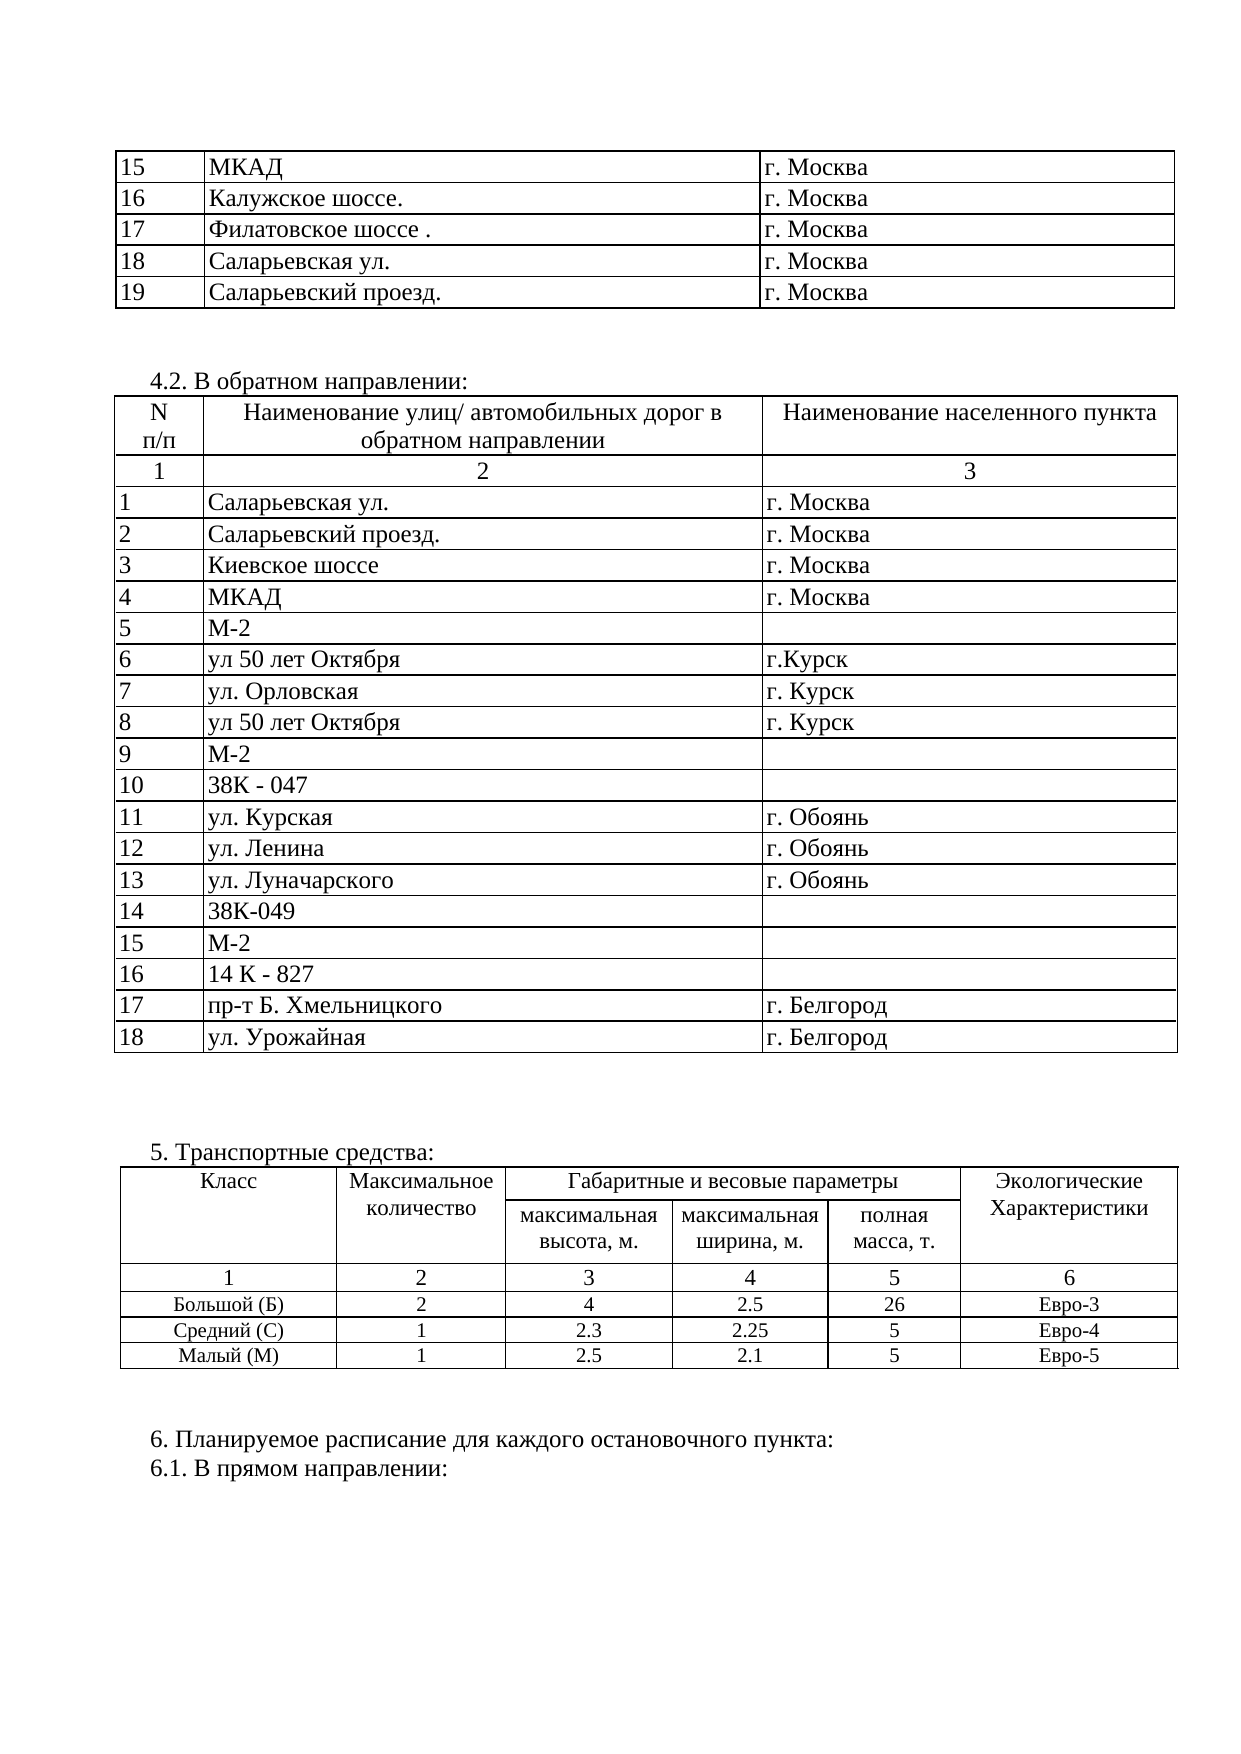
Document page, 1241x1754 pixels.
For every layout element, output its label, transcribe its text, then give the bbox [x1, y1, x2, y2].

table_cell Средний (С) [121, 1318, 336, 1342]
text 6. Планируемое расписание для каждого остановочного пункта: [150, 1424, 1090, 1453]
table_cell 16 [117, 183, 204, 213]
table_cell 19 [117, 277, 204, 307]
table_cell г. Белгород [763, 1020, 1177, 1052]
table_cell [763, 769, 1177, 800]
table_cell 17 [115, 990, 203, 1020]
table_cell 14 [115, 896, 203, 926]
table_cell 18 [115, 1021, 203, 1052]
table_cell 6 [961, 1264, 1177, 1291]
table_cell 5 [829, 1343, 960, 1367]
table_cell 4 [115, 581, 203, 611]
table_cell 8 [115, 707, 203, 737]
table_cell 14 К - 827 [204, 959, 762, 989]
table_cell 11 [115, 801, 203, 832]
table_cell 2 [115, 518, 203, 548]
table_cell Саларьевский проезд. [205, 277, 759, 307]
table_cell 7 [115, 675, 203, 706]
table_header Наименование населенного пункта [763, 397, 1177, 454]
table_cell 18 [117, 246, 204, 276]
table_cell Филатовское шоссе . [205, 215, 759, 244]
table_cell Калужское шоссе. [205, 183, 759, 213]
table_cell 13 [115, 864, 203, 894]
table_cell 3 [115, 550, 203, 580]
table_cell ул 50 лет Октября [204, 645, 762, 674]
table_cell 5 [829, 1264, 960, 1291]
table_cell 2 [204, 456, 762, 486]
text 6.1. В прямом направлении: [150, 1453, 1090, 1482]
table_cell 1 [121, 1264, 336, 1291]
table_cell г. Москва [763, 517, 1177, 548]
table_cell полная масса, т. [829, 1201, 960, 1263]
table_cell г. Москва [761, 183, 1174, 213]
table_cell Евро-5 [961, 1343, 1177, 1367]
table_cell 10 [115, 770, 203, 800]
table_cell ул. Урожайная [204, 1022, 762, 1052]
table_cell максимальная высота, м. [506, 1201, 672, 1263]
table_cell 15 [117, 152, 204, 181]
table_cell г. Курск [763, 674, 1177, 706]
table_header Наименование улиц/ автомобильных дорог в обратном направлении [204, 397, 762, 454]
table_cell ул. Курская [204, 802, 762, 832]
table_cell пр-т Б. Хмельницкого [204, 991, 762, 1020]
table_cell г. Москва [761, 246, 1174, 276]
table_header Максимальное количество [337, 1168, 505, 1263]
table_cell [763, 926, 1177, 957]
table_cell 6 [115, 644, 203, 674]
table_cell 17 [117, 215, 204, 244]
table_cell 2.5 [673, 1292, 827, 1316]
table_cell ул. Ленина [204, 833, 762, 863]
table_cell г. Белгород [763, 989, 1177, 1020]
table_header Класс [121, 1168, 336, 1263]
table_cell г. Москва [763, 549, 1177, 580]
table_cell 1 [337, 1318, 505, 1342]
table_cell г. Обоянь [763, 800, 1177, 832]
table_cell М-2 [204, 739, 762, 769]
table_cell МКАД [204, 582, 762, 611]
table_cell 38К-049 [204, 896, 762, 926]
table_cell г. Москва [763, 580, 1177, 611]
table_cell Саларьевская ул. [205, 246, 759, 276]
table_cell г. Москва [761, 277, 1174, 307]
table_header Экологические Характеристики [961, 1168, 1177, 1263]
table_cell 1 [115, 455, 203, 486]
table_cell 2 [337, 1264, 505, 1291]
table_cell 1 [337, 1343, 505, 1367]
table_cell 2 [337, 1292, 505, 1316]
table_cell 3 [506, 1264, 672, 1291]
table_cell М-2 [204, 928, 762, 957]
table_cell [763, 895, 1177, 926]
table_cell г. Москва [761, 215, 1174, 244]
table_cell [763, 611, 1177, 643]
table_cell М-2 [204, 613, 762, 643]
table_cell Киевское шоссе [204, 550, 762, 580]
table_cell Большой (Б) [121, 1292, 336, 1316]
table_cell Малый (М) [121, 1343, 336, 1367]
table_cell [763, 958, 1177, 989]
table_cell 15 [115, 927, 203, 957]
table_cell 2.1 [673, 1343, 827, 1367]
table_cell Евро-4 [961, 1318, 1177, 1342]
text 4.2. В обратном направлении: [150, 366, 1090, 395]
table_cell 26 [829, 1292, 960, 1316]
table_cell максимальная ширина, м. [673, 1201, 827, 1263]
table_cell 12 [115, 833, 203, 863]
table_cell ул. Луначарского [204, 865, 762, 894]
table_cell ул 50 лет Октября [204, 707, 762, 737]
table_cell Саларьевский проезд. [204, 519, 762, 548]
table_cell г.Курск [763, 643, 1177, 674]
table_cell 3 [763, 454, 1177, 486]
table_cell ул. Орловская [204, 676, 762, 706]
text 5. Транспортные средства: [150, 1137, 1090, 1166]
table_cell 16 [115, 959, 203, 989]
table_cell 2.3 [506, 1318, 672, 1342]
table_cell 5 [115, 613, 203, 643]
table_cell г. Курск [763, 706, 1177, 737]
table_cell 4 [506, 1292, 672, 1316]
table_cell 4 [673, 1264, 827, 1291]
table_cell 2.25 [673, 1318, 827, 1342]
table_cell Евро-3 [961, 1292, 1177, 1316]
table_cell г. Обоянь [763, 863, 1177, 894]
table_cell г. Обоянь [763, 832, 1177, 863]
table_cell г. Москва [763, 486, 1177, 517]
table_cell [763, 737, 1177, 769]
table_cell 1 [115, 487, 203, 517]
table_cell 5 [829, 1318, 960, 1342]
table_header N п/п [115, 397, 203, 454]
table_cell 38К - 047 [204, 770, 762, 800]
table_cell Саларьевская ул. [204, 487, 762, 517]
table_cell 9 [115, 738, 203, 769]
table_cell 2.5 [506, 1343, 672, 1367]
table_cell МКАД [205, 152, 759, 181]
table_header Габаритные и весовые параметры [506, 1168, 960, 1199]
table_cell г. Москва [761, 152, 1174, 181]
